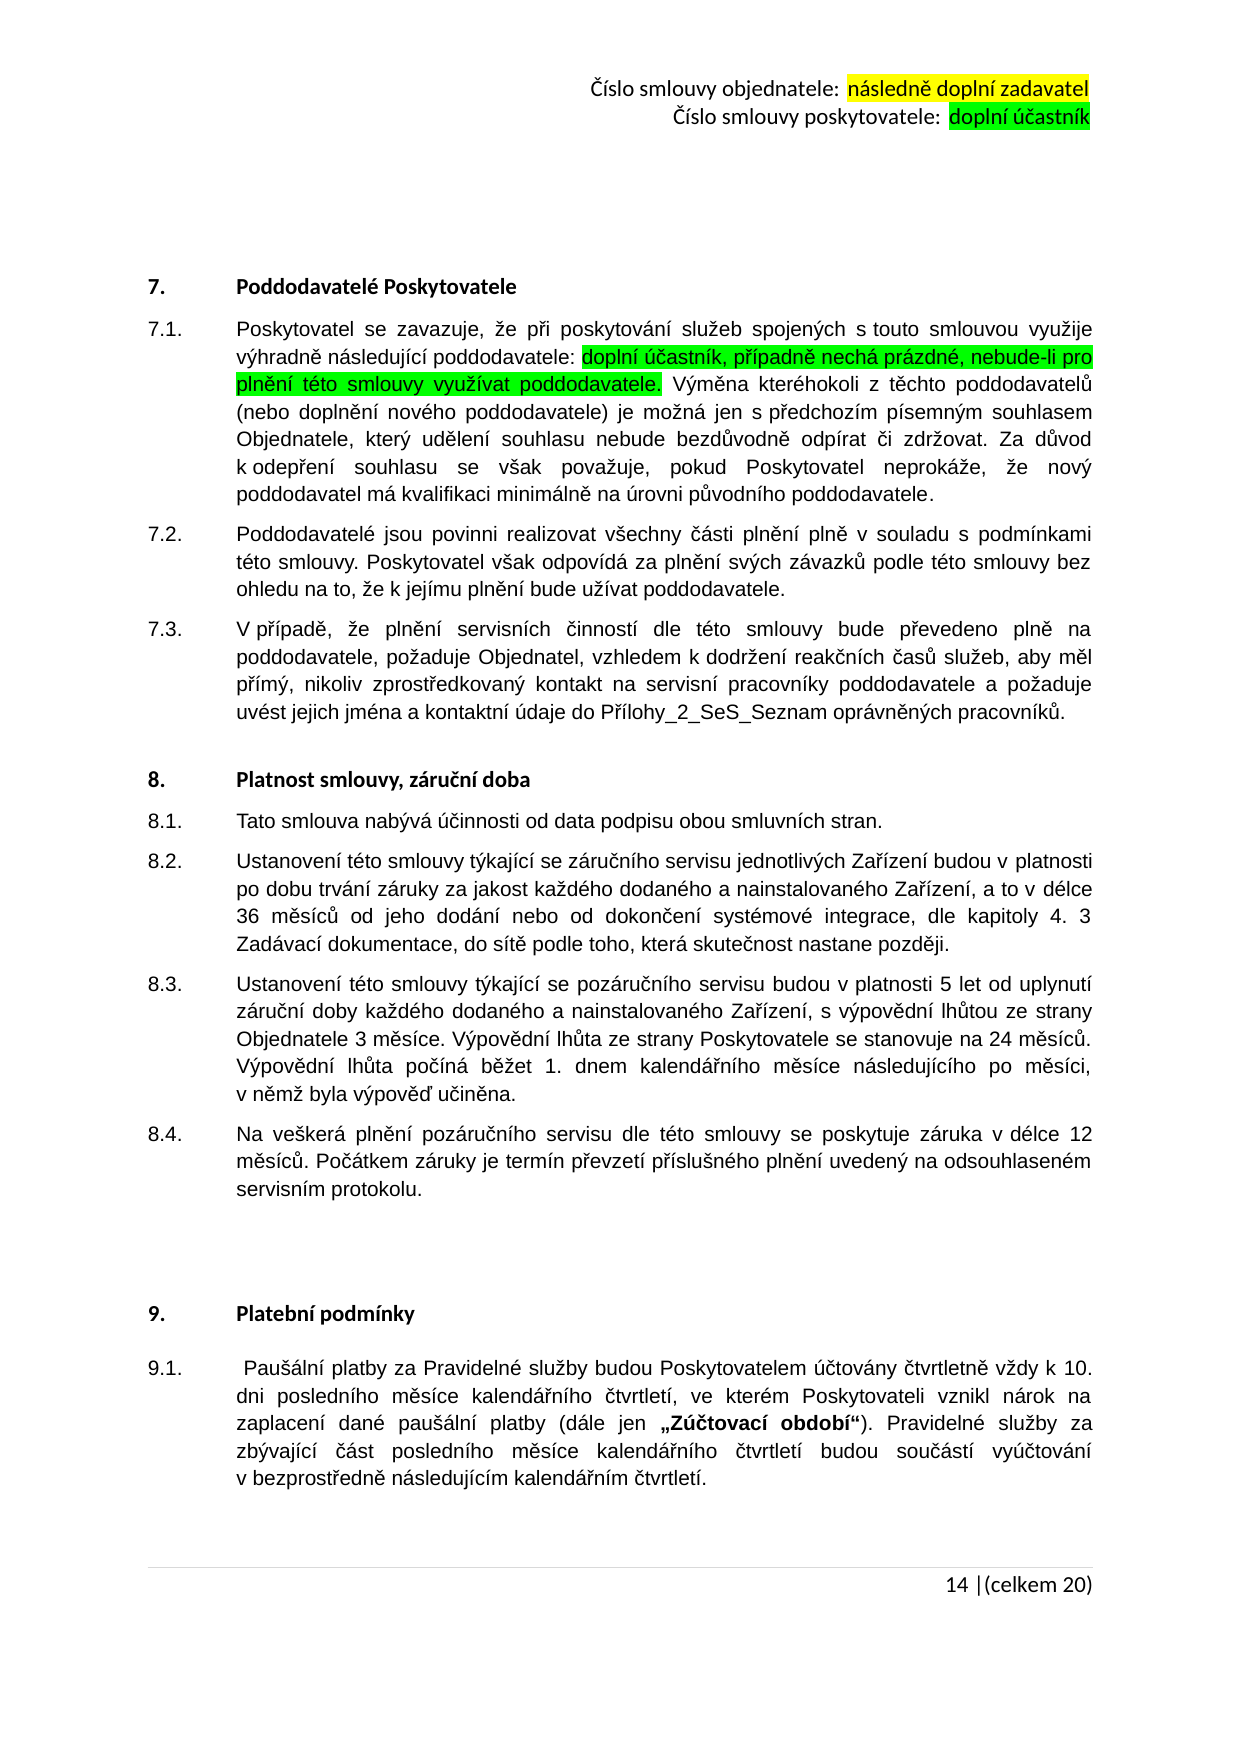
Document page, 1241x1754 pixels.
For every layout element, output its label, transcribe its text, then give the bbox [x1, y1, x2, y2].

subtitle Poddodavatelé Poskytovatele [148, 272, 1093, 301]
subtitle Na veškerá plnění pozáručního servisu dle této smlouvy se poskytuje záruka v délce 12 měsíců. Počátkem záruky je termín převzetí příslušného plnění uvedený na odsouhlaseném servisním protokolu. [148, 1122, 1093, 1201]
subtitle Tato smlouva nabývá účinnosti od data podpisu obou smluvních stran. [148, 809, 1093, 833]
subtitle V případě, že plnění servisních činností dle této smlouvy bude převedeno plně na poddodavatele, požaduje Objednatel, vzhledem k dodržení reakčních časů služeb, aby měl přímý, nikoliv zprostředkovaný kontakt na servisní pracovníky poddodavatele a požaduje uvést jejich jména a kontaktní údaje do Přílohy_2_SeS_Seznam oprávněných pracovníků. [148, 617, 1093, 724]
subtitle Ustanovení této smlouvy týkající se záručního servisu jednotlivých Zařízení budou v platnosti po dobu trvání záruky za jakost každého dodaného a nainstalovaného Zařízení, a to v délce 36 měsíců od jeho dodání nebo od dokončení systémové integrace, dle kapitoly 4. 3 Zadávací dokumentace, do sítě podle toho, která skutečnost nastane později. [148, 849, 1093, 956]
subtitle Ustanovení této smlouvy týkající se pozáručního servisu budou v platnosti 5 let od uplynutí záruční doby každého dodaného a nainstalovaného Zařízení, s výpovědní lhůtou ze strany Objednatele 3 měsíce. Výpovědní lhůta ze strany Poskytovatele se stanovuje na 24 měsíců. Výpovědní lhůta počíná běžet 1. dnem kalendářního měsíce následujícího po měsíci, v němž byla výpověď učiněna. [148, 972, 1093, 1106]
subtitle Poskytovatel se zavazuje, že při poskytování služeb spojených s touto smlouvou využije výhradně následující poddodavatele: doplní účastník, případně nechá prázdné, nebude-li pro plnění této smlouvy využívat poddodavatele. Výměna kteréhokoli z těchto poddodavatelů (nebo doplnění nového poddodavatele) je možná jen s předchozím písemným souhlasem Objednatele, který udělení souhlasu nebude bezdůvodně odpírat či zdržovat. Za důvod k odepření souhlasu se však považuje, pokud Poskytovatel neprokáže, že nový poddodavatel má kvalifikaci minimálně na úrovni původního poddodavatele. [148, 317, 1093, 506]
subtitle Poddodavatelé jsou povinni realizovat všechny části plnění plně v souladu s podmínkami této smlouvy. Poskytovatel však odpovídá za plnění svých závazků podle této smlouvy bez ohledu na to, že k jejímu plnění bude užívat poddodavatele. [148, 522, 1093, 601]
subtitle Paušální platby za Pravidelné služby budou Poskytovatelem účtovány čtvrtletně vždy k 10. dni posledního měsíce kalendářního čtvrtletí, ve kterém Poskytovateli vznikl nárok na zaplacení dané paušální platby (dále jen „Zúčtovací období“). Pravidelné služby za zbývající část posledního měsíce kalendářního čtvrtletí budou součástí vyúčtování v bezprostředně následujícím kalendářním čtvrtletí. [148, 1356, 1093, 1490]
subtitle Platnost smlouvy, záruční doba [148, 765, 1093, 793]
subtitle Platební podmínky [148, 1299, 1093, 1327]
